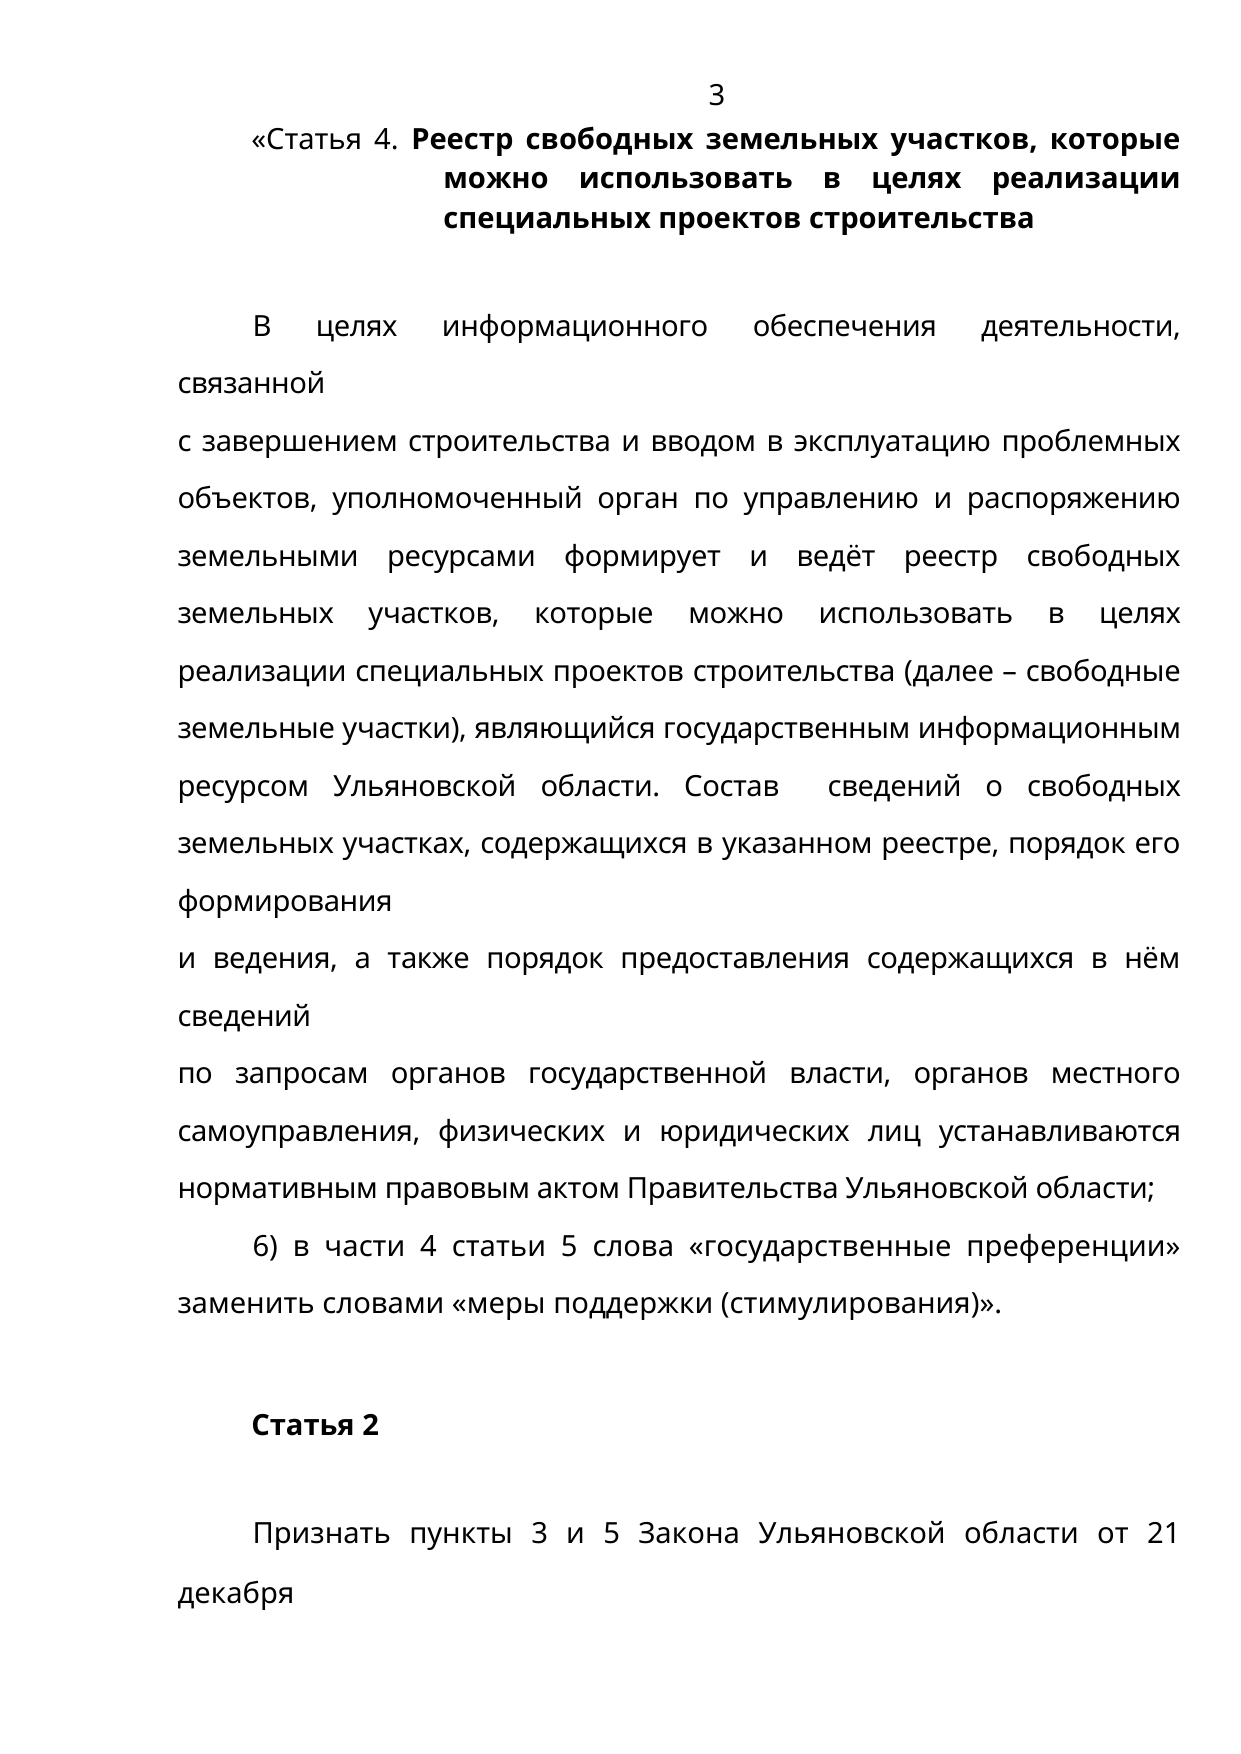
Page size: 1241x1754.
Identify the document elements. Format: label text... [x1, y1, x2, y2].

text «Статья 4. Реестр свободных земельных участков, которые можно использовать в целях реализации специальных проектов строительства [251, 118, 1181, 237]
text 6) в части 4 статьи 5 слова «государственные преференции» заменить словами «меры поддержки (стимулирования)». [177, 1225, 1181, 1322]
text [177, 1512, 1181, 1612]
text В целях информационного обеспечения деятельности, связанной с завершением строительства и вводом в эксплуатацию проблемных объектов, уполномоченный орган по управлению и распоряжению земельными ресурсами формирует и ведёт реестр свободных земельных участков, которые можно использовать в целях реализации специальных проектов строительства (далее – свободные земельные участки), являющийся государственным информационным ресурсом Ульяновской области. Состав сведений о свободных земельных участках, содержащихся в указанном реестре, порядок его формирования и ведения, а также порядок предоставления содержащихся в нём сведений по запросам органов государственной власти, органов местного самоуправления, физических и юридических лиц устанавливаются нормативным правовым актом Правительства Ульяновской области; [177, 305, 1181, 1207]
text Статья 2 [177, 1405, 1181, 1442]
